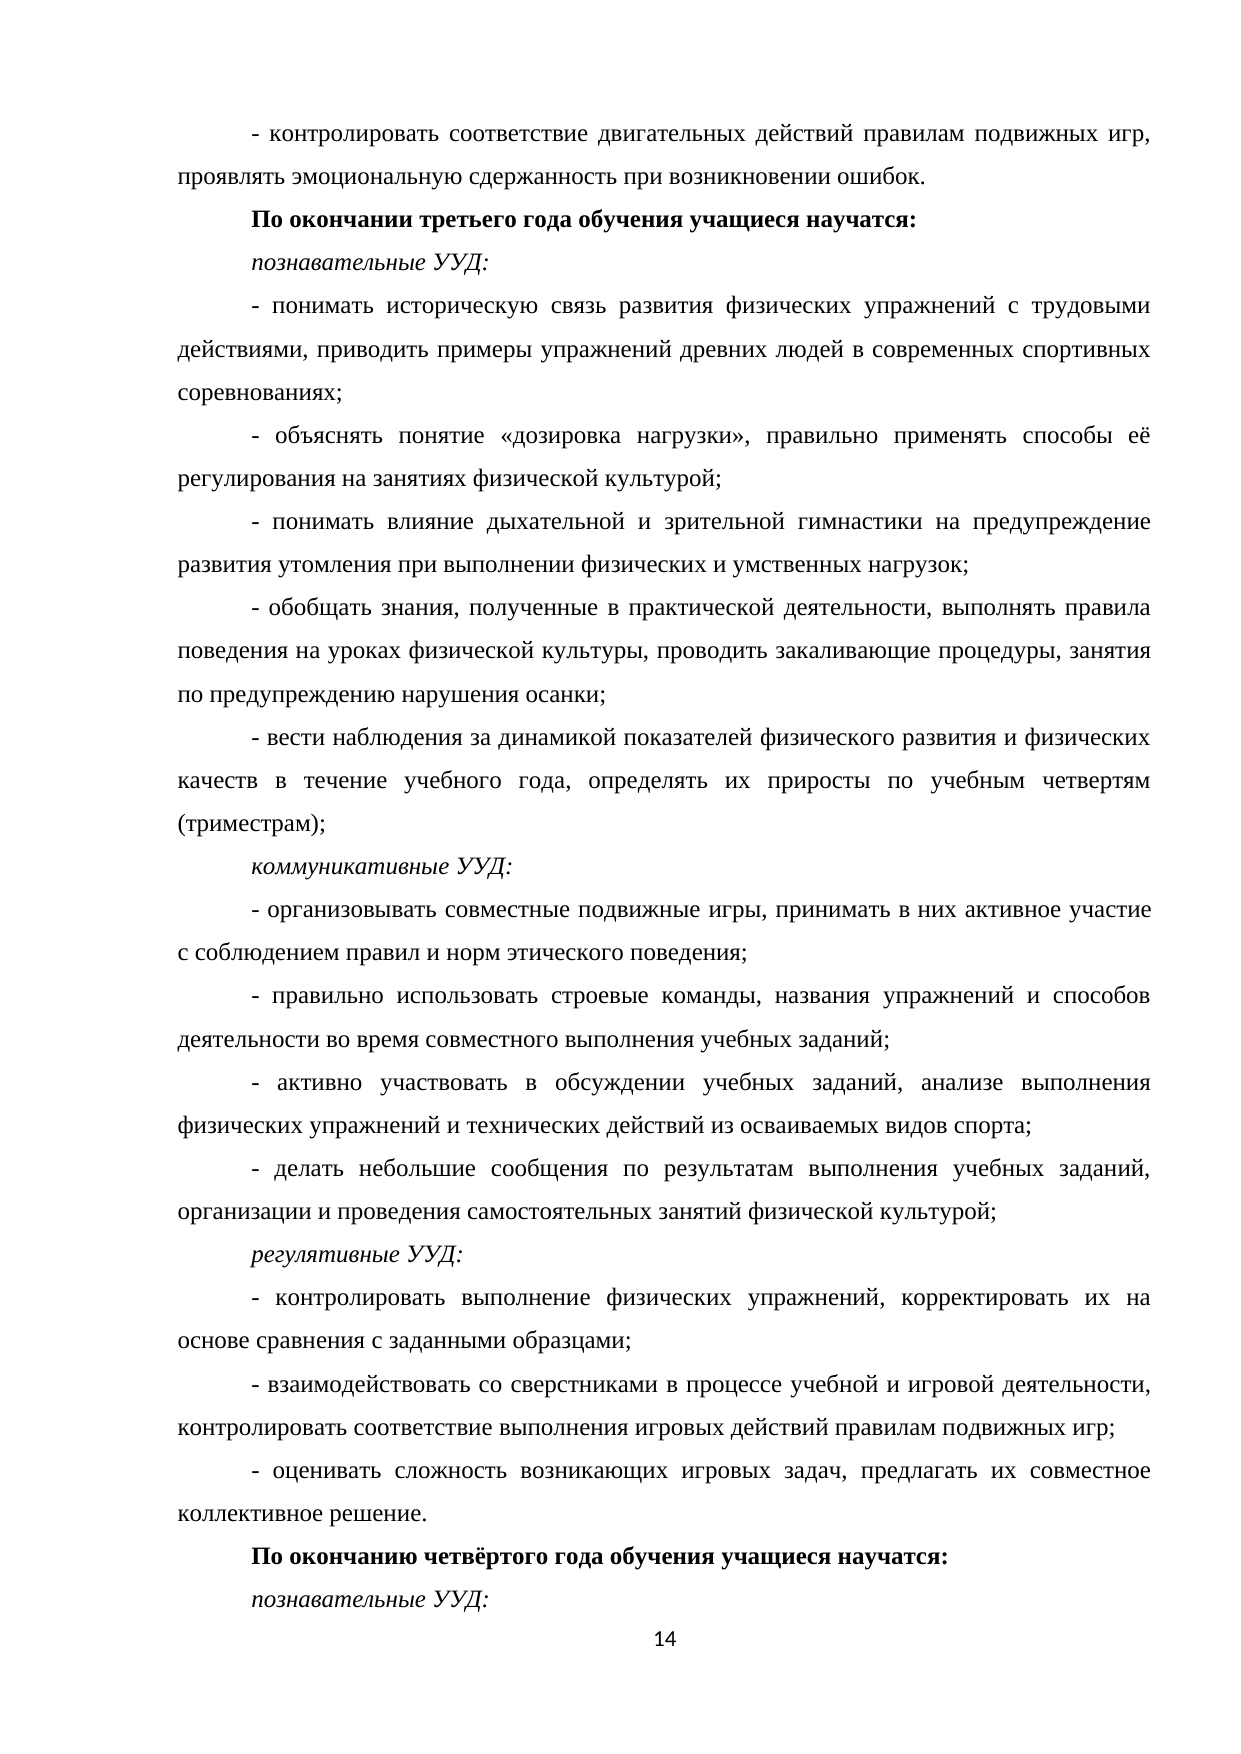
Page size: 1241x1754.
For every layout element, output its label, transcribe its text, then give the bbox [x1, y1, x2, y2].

text - контролировать выполнение физических упражнений, корректировать их на основе сравнения с заданными образцами; [177, 1282, 1152, 1354]
text - правильно использовать строевые команды, названия упражнений и способов деятельности во время совместного выполнения учебных заданий; [177, 981, 1152, 1052]
text По окончании третьего года обучения учащиеся научатся: [177, 204, 1152, 233]
text - вести наблюдения за динамикой показателей физического развития и физических качеств в течение учебного года, определять их приросты по учебным четвертям (триместрам); [177, 722, 1152, 837]
text познавательные УУД: [177, 1584, 1152, 1613]
text - объяснять понятие «дозировка нагрузки», правильно применять способы её регулирования на занятиях физической культурой; [177, 420, 1152, 492]
text познавательные УУД: [177, 247, 1152, 276]
text - делать небольшие сообщения по результатам выполнения учебных заданий, организации и проведения самостоятельных занятий физической культурой; [177, 1153, 1152, 1225]
text - активно участвовать в обсуждении учебных заданий, анализе выполнения физических упражнений и технических действий из осваиваемых видов спорта; [177, 1067, 1152, 1139]
text - обобщать знания, полученные в практической деятельности, выполнять правила поведения на уроках физической культуры, проводить закаливающие процедуры, занятия по предупреждению нарушения осанки; [177, 592, 1152, 707]
text - взаимодействовать со сверстниками в процессе учебной и игровой деятельности, контролировать соответствие выполнения игровых действий правилам подвижных игр; [177, 1369, 1152, 1441]
text - понимать влияние дыхательной и зрительной гимнастики на предупреждение развития утомления при выполнении физических и умственных нагрузок; [177, 506, 1152, 578]
text По окончанию четвёртого года обучения учащиеся научатся: [177, 1541, 1152, 1570]
text - понимать историческую связь развития физических упражнений с трудовыми действиями, приводить примеры упражнений древних людей в современных спортивных соревнованиях; [177, 291, 1152, 406]
text - организовывать совместные подвижные игры, принимать в них активное участие с соблюдением правил и норм этического поведения; [177, 894, 1152, 966]
text коммуникативные УУД: [177, 851, 1152, 880]
text - оценивать сложность возникающих игровых задач, предлагать их совместное коллективное решение. [177, 1455, 1152, 1527]
text - контролировать соответствие двигательных действий правилам подвижных игр, проявлять эмоциональную сдержанность при возникновении ошибок. [177, 118, 1152, 190]
text регулятивные УУД: [177, 1239, 1152, 1268]
